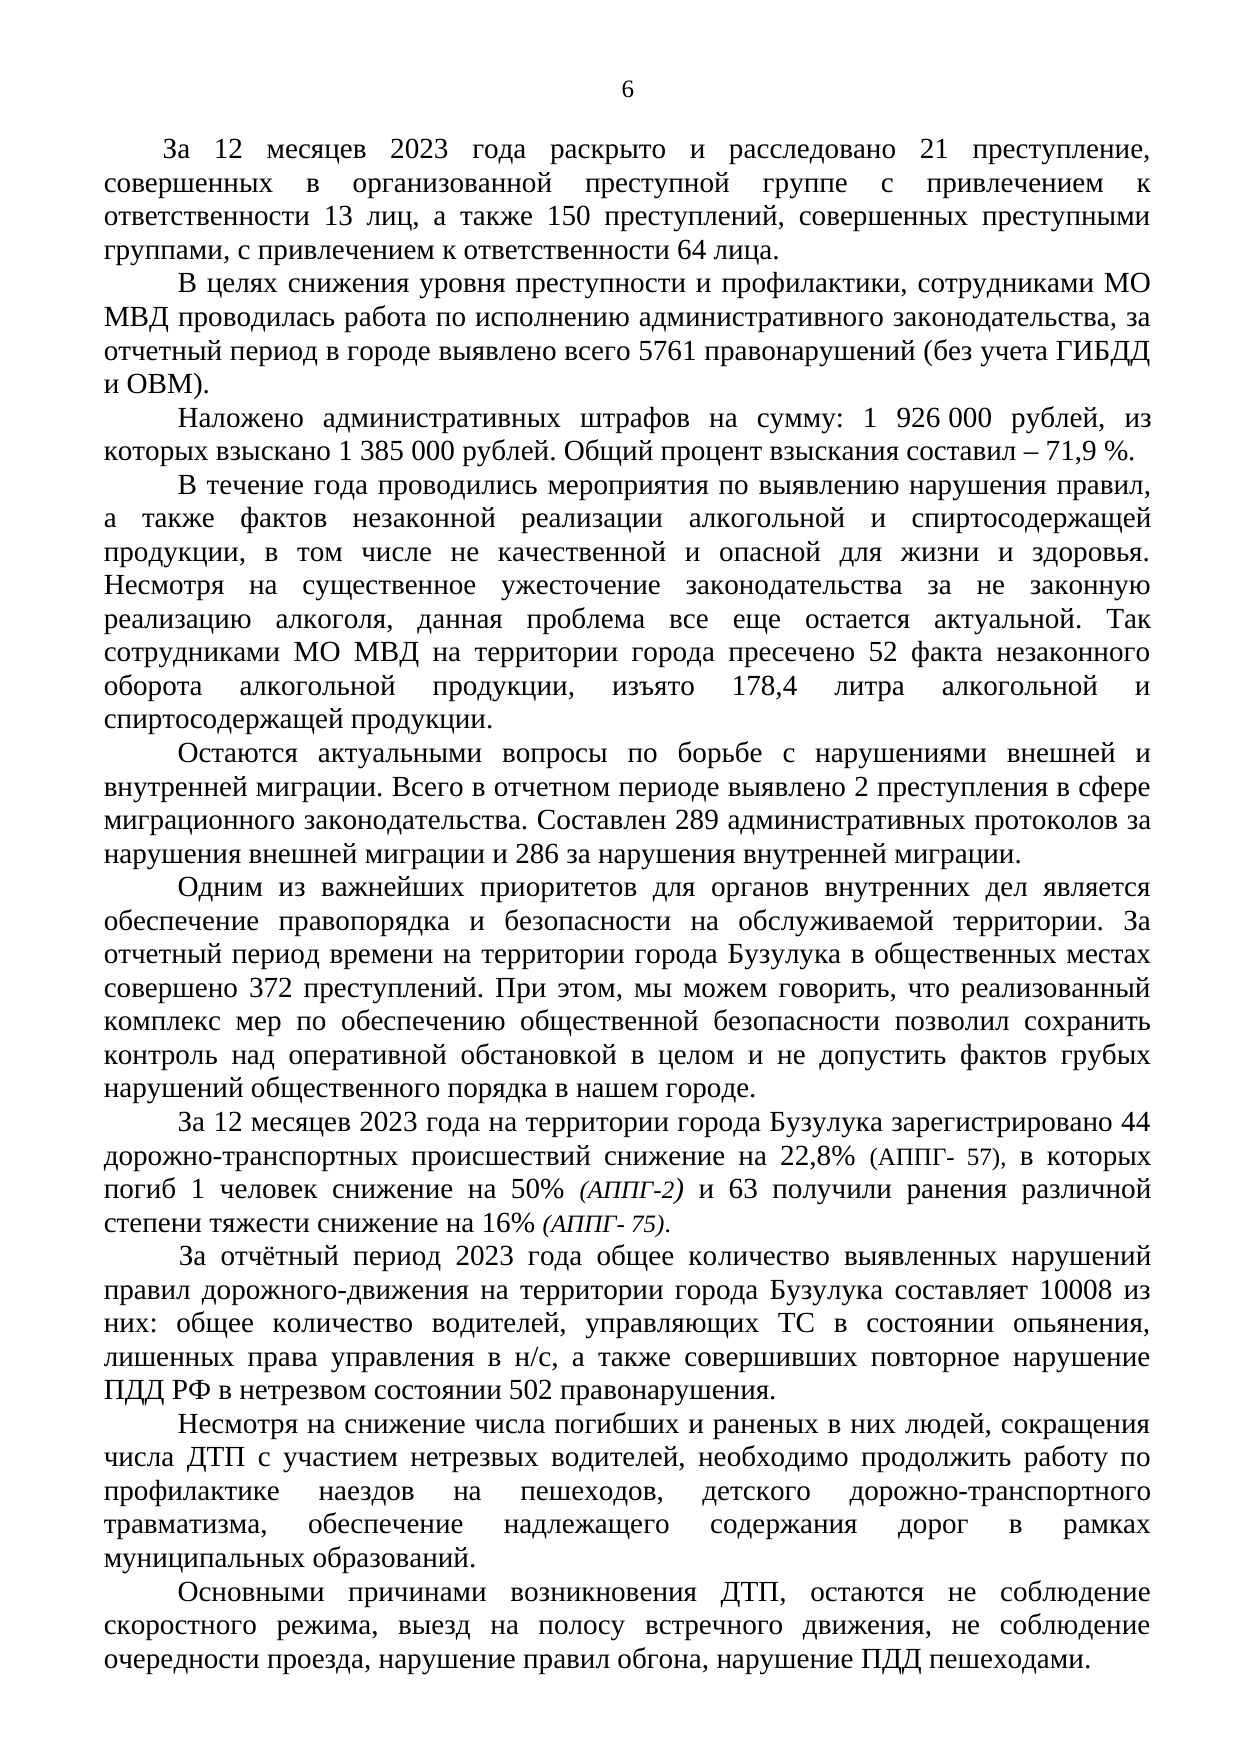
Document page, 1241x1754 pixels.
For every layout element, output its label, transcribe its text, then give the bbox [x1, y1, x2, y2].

text За отчётный период 2023 года общее количество выявленных нарушений правил дорожного-движения на территории города Бузулука составляет 10008 из них: общее количество водителей, управляющих ТС в состоянии опьянения, лишенных права управления в н/с, а также совершивших повторное нарушение ПДД РФ в нетрезвом состоянии 502 правонарушения. [103, 1238, 1152, 1406]
text За 12 месяцев 2023 года на территории города Бузулука зарегистрировано 44 дорожно-транспортных происшествий снижение на 22,8% (АППГ- 57), в которых погиб 1 человек снижение на 50% (АППГ-2) и 63 получили ранения различной степени тяжести снижение на 16% (АППГ- 75). [103, 1104, 1152, 1238]
text Остаются актуальными вопросы по борьбе с нарушениями внешней и внутренней миграции. Всего в отчетном периоде выявлено 2 преступления в сфере миграционного законодательства. Составлен 289 административных протоколов за нарушения внешней миграции и 286 за нарушения внутренней миграции. [103, 735, 1152, 869]
text Основными причинами возникновения ДТП, остаются не соблюдение скоростного режима, выезд на полосу встречного движения, не соблюдение очередности проезда, нарушение правил обгона, нарушение ПДД пешеходами. [103, 1574, 1152, 1674]
text В целях снижения уровня преступности и профилактики, сотрудниками МО МВД проводилась работа по исполнению административного законодательства, за отчетный период в городе выявлено всего 5761 правонарушений (без учета ГИБДД и ОВМ). [103, 266, 1152, 400]
text Одним из важнейших приоритетов для органов внутренних дел является обеспечение правопорядка и безопасности на обслуживаемой территории. За отчетный период времени на территории города Бузулука в общественных местах совершено 372 преступлений. При этом, мы можем говорить, что реализованный комплекс мер по обеспечению общественной безопасности позволил сохранить контроль над оперативной обстановкой в целом и не допустить фактов грубых нарушений общественного порядка в нашем городе. [103, 869, 1152, 1104]
text Несмотря на снижение числа погибших и раненых в них людей, сокращения числа ДТП с участием нетрезвых водителей, необходимо продолжить работу по профилактике наездов на пешеходов, детского дорожно-транспортного травматизма, обеспечение надлежащего содержания дорог в рамках муниципальных образований. [103, 1406, 1152, 1574]
text В течение года проводились мероприятия по выявлению нарушения правил, а также фактов незаконной реализации алкогольной и спиртосодержащей продукции, в том числе не качественной и опасной для жизни и здоровья. Несмотря на существенное ужесточение законодательства за не законную реализацию алкоголя, данная проблема все еще остается актуальной. Так сотрудниками МО МВД на территории города пресечено 52 факта незаконного оборота алкогольной продукции, изъято 178,4 литра алкогольной и спиртосодержащей продукции. [103, 467, 1152, 735]
text Наложено административных штрафов на сумму: 1 926 000 рублей, из которых взыскано 1 385 000 рублей. Общий процент взыскания составил – 71,9 %. [103, 400, 1152, 467]
text За 12 месяцев 2023 года раскрыто и расследовано 21 преступление, совершенных в организованной преступной группе с привлечением к ответственности 13 лиц, а также 150 преступлений, совершенных преступными группами, с привлечением к ответственности 64 лица. [103, 131, 1152, 266]
